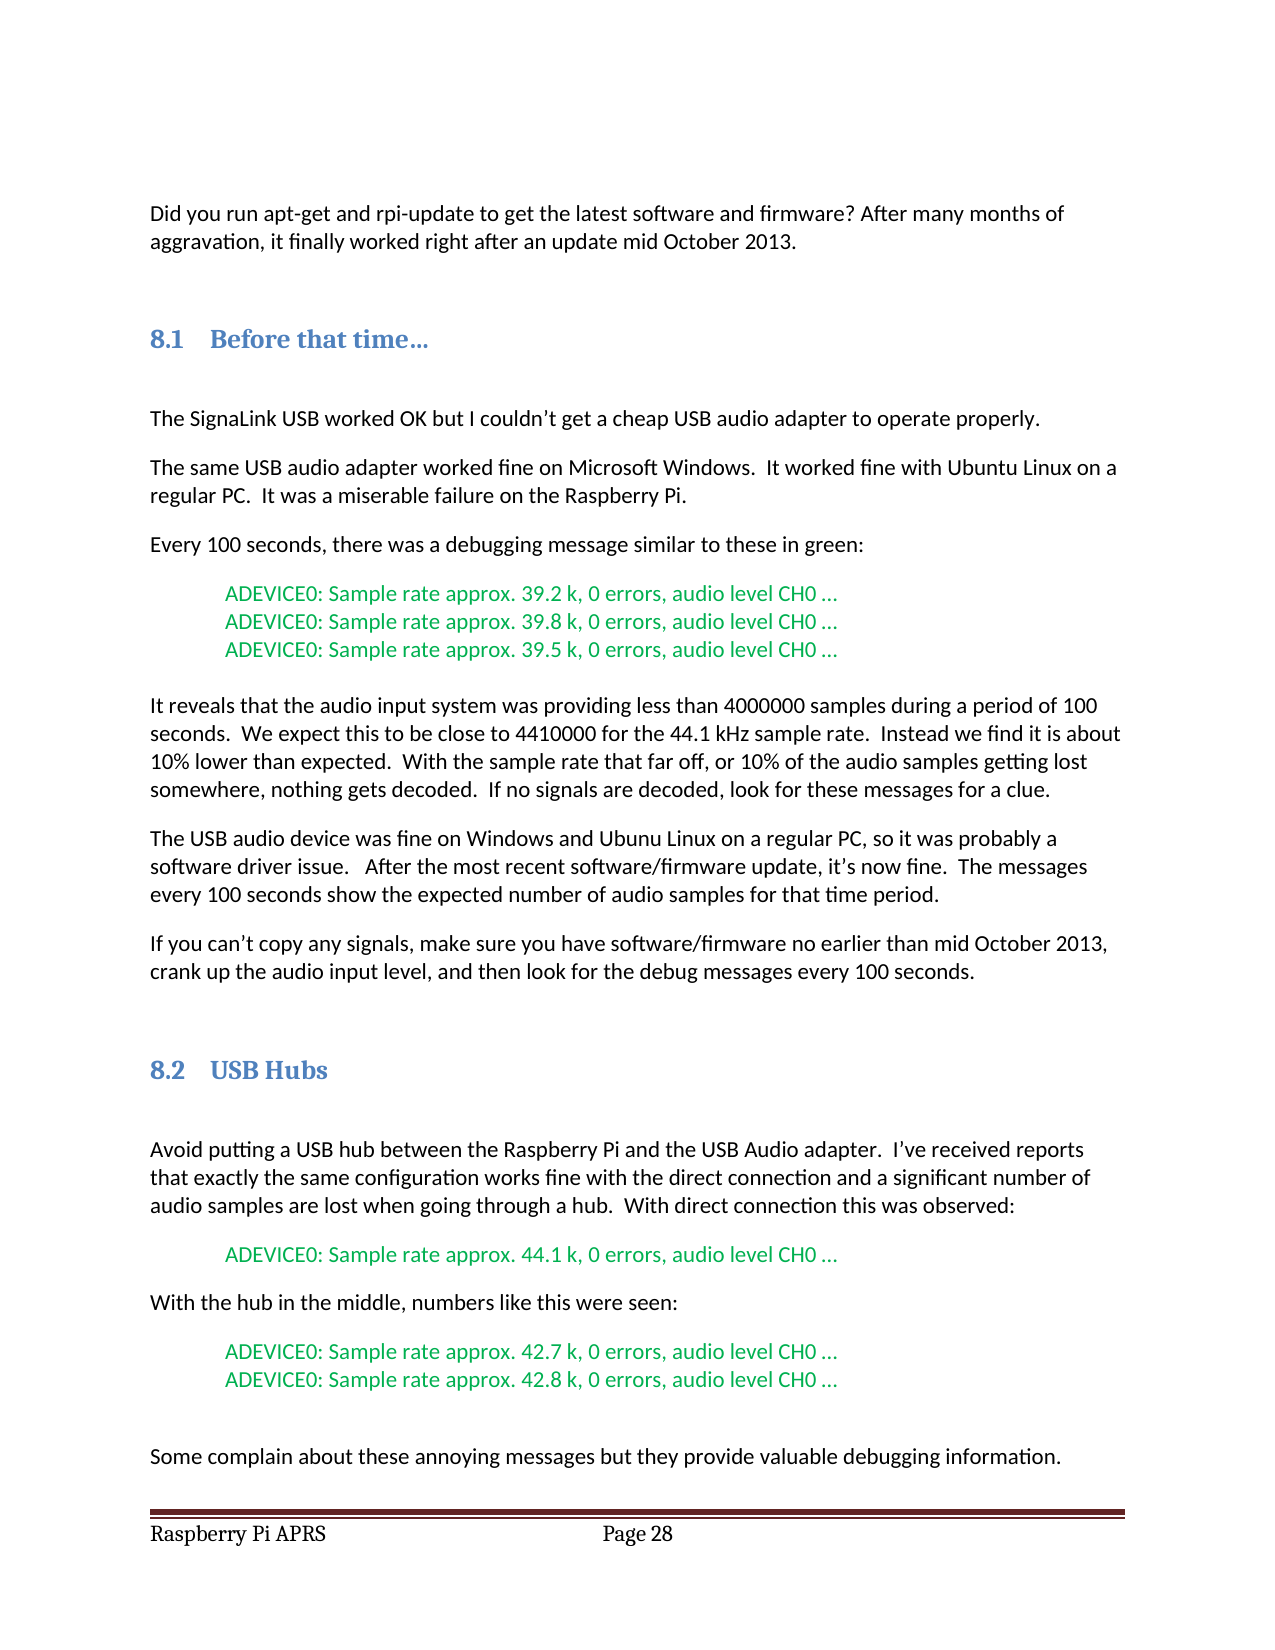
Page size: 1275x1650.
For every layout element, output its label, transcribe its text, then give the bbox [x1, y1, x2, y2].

text Every 100 seconds, there was a debugging message similar to these in green: [150, 530, 1125, 558]
text ADEVICE0: Sample rate approx. 39.5 k, 0 errors, audio level CH0 … [225, 635, 1125, 663]
text ADEVICE0: Sample rate approx. 39.2 k, 0 errors, audio level CH0 … [225, 579, 1125, 607]
text ADEVICE0: Sample rate approx. 42.7 k, 0 errors, audio level CH0 … [225, 1337, 1125, 1365]
text The USB audio device was fine on Windows and Ubunu Linux on a regular PC, so it was probably a software driver issue. After the most recent software/firmware update, it’s now fine. The messages every 100 seconds show the expected number of audio samples for that time period. [150, 824, 1125, 908]
subtitle Before that time… [150, 324, 1125, 356]
text Avoid putting a USB hub between the Raspberry Pi and the USB Audio adapter. I’ve received reports that exactly the same configuration works fine with the direct connection and a significant number of audio samples are lost when going through a hub. With direct connection this was observed: [150, 1135, 1125, 1219]
text It reveals that the audio input system was providing less than 4000000 samples during a period of 100 seconds. We expect this to be close to 4410000 for the 44.1 kHz sample rate. Instead we find it is about 10% lower than expected. With the sample rate that far off, or 10% of the audio samples getting lost somewhere, nothing gets decoded. If no signals are decoded, look for these messages for a clue. [150, 691, 1125, 803]
text The same USB audio adapter worked fine on Microsoft Windows. It worked fine with Ubuntu Linux on a regular PC. It was a miserable failure on the Raspberry Pi. [150, 453, 1125, 509]
text With the hub in the middle, numbers like this were seen: [150, 1288, 1125, 1317]
text Some complain about these annoying messages but they provide valuable debugging information. [150, 1442, 1125, 1470]
subtitle USB Hubs [150, 1055, 1125, 1086]
text If you can’t copy any signals, make sure you have software/firmware no earlier than mid October 2013, crank up the audio input level, and then look for the debug messages every 100 seconds. [150, 929, 1125, 985]
text ADEVICE0: Sample rate approx. 39.8 k, 0 errors, audio level CH0 … [225, 607, 1125, 635]
text Did you run apt-get and rpi-update to get the latest software and firmware? After many months of aggravation, it finally worked right after an update mid October 2013. [150, 199, 1125, 255]
text ADEVICE0: Sample rate approx. 42.8 k, 0 errors, audio level CH0 … [225, 1365, 1125, 1393]
text The SignaLink USB worked OK but I couldn’t get a cheap USB audio adapter to operate properly. [150, 404, 1125, 433]
text ADEVICE0: Sample rate approx. 44.1 k, 0 errors, audio level CH0 … [225, 1240, 1125, 1268]
